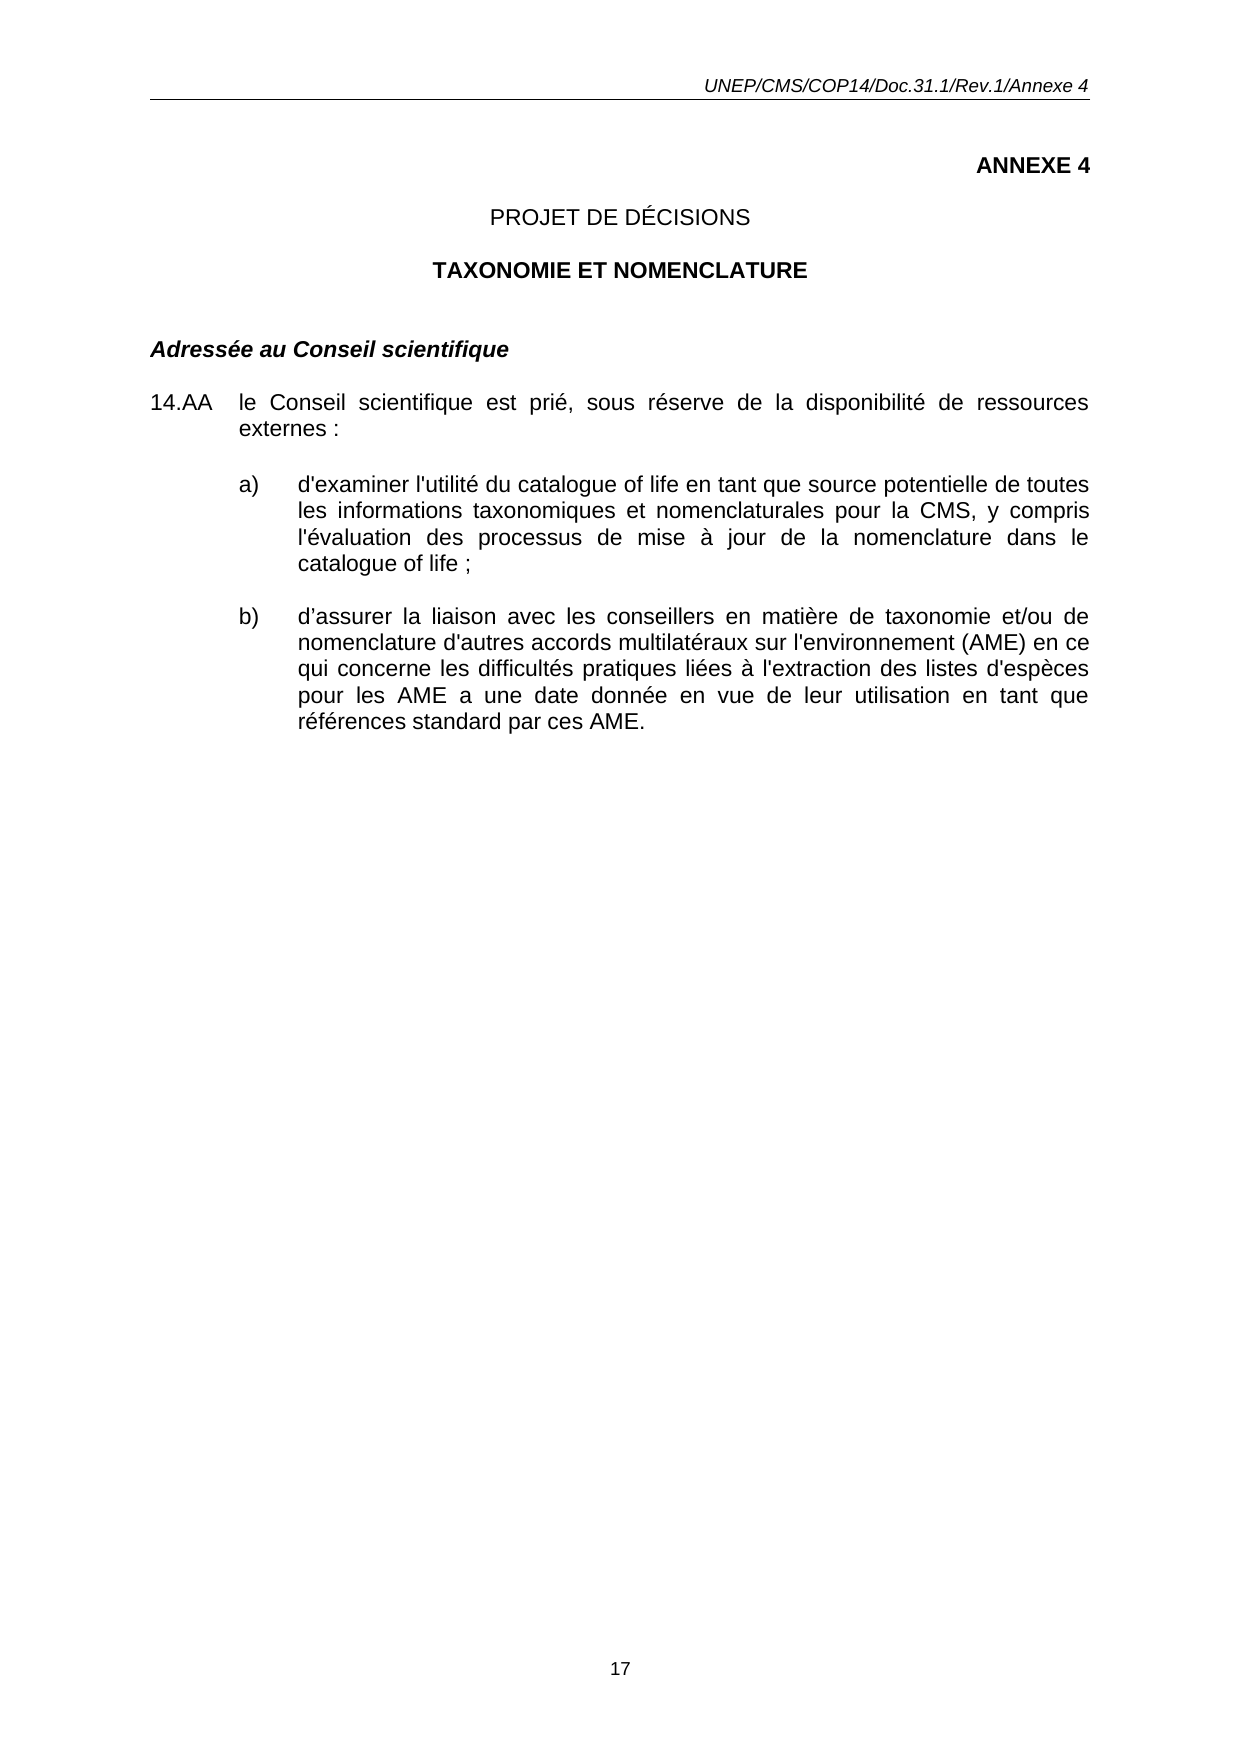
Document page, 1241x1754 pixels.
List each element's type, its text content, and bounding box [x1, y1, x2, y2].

text ANNEXE 4 [150, 152, 1090, 178]
text 14.AA le Conseil scientifique est prié, sous réserve de la disponibilité de ressources externes : [150, 389, 1090, 441]
text b) d’assurer la liaison avec les conseillers en matière de taxonomie et/ou de nomenclature d'autres accords multilatéraux sur l'environnement (AME) en ce qui concerne les difficultés pratiques liées à l'extraction des listes d'espèces pour les AME a une date donnée en vue de leur utilisation en tant que références standard par ces AME. [239, 601, 1090, 734]
text TAXONOMIE ET NOMENCLATURE [150, 257, 1090, 283]
text a) d'examiner l'utilité du catalogue of life en tant que source potentielle de toutes les informations taxonomiques et nomenclaturales pour la CMS, y compris l'évaluation des processus de mise à jour de la nomenclature dans le catalogue of life ; [239, 471, 1090, 576]
text Adressée au Conseil scientifique [150, 336, 1090, 362]
text PROJET DE DÉCISIONS [150, 204, 1090, 231]
